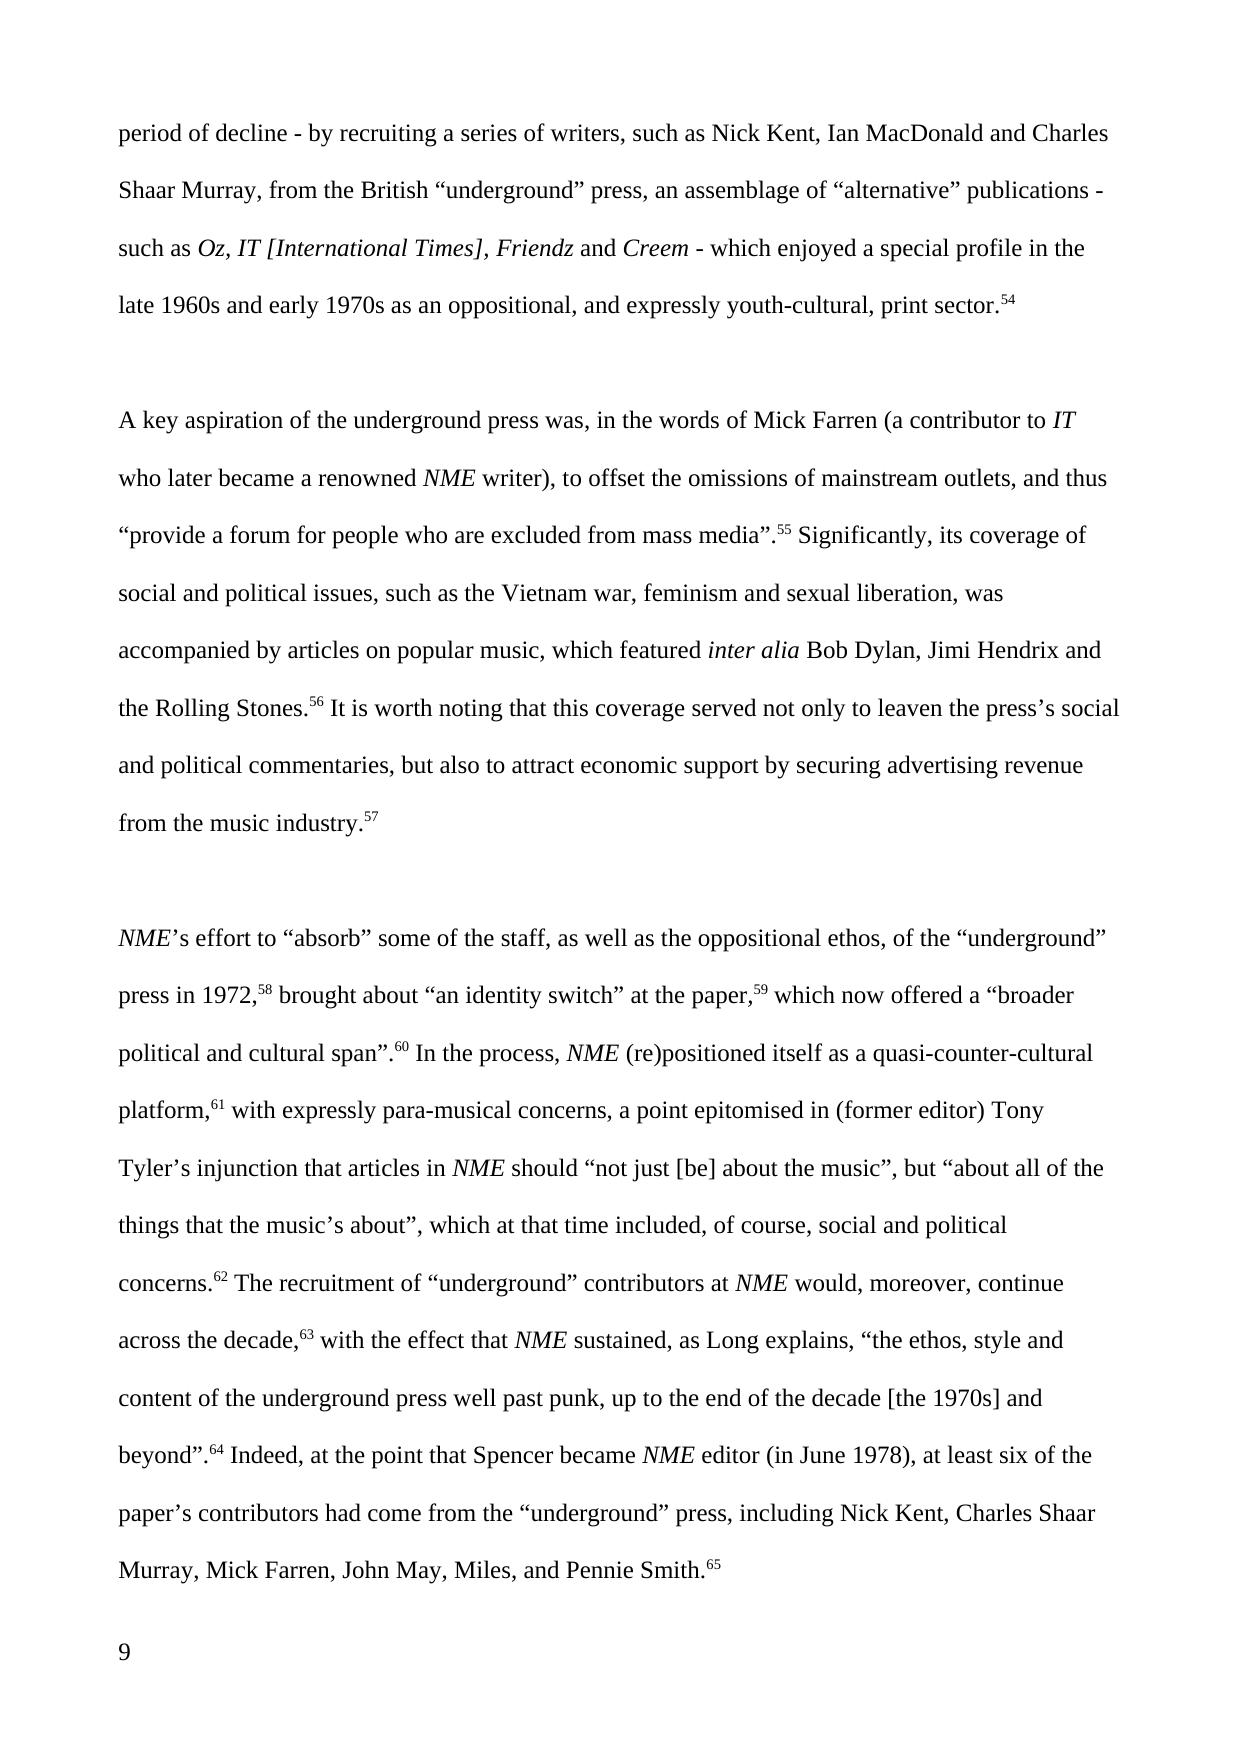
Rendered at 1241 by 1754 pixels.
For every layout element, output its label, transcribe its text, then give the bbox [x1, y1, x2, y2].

text NME’s effort to “absorb” some of the staff, as well as the oppositional ethos, of the “underground” press in 1972, brought about “an identity switch” at the paper, which now offered a “broader political and cultural span”. In the process, NME (re)positioned itself as a quasi-counter-cultural platform, with expressly para-musical concerns, a point epitomised in (former editor) Tony Tyler’s injunction that articles in NME should “not just [be] about the music”, but “about all of the things that the music’s about”, which at that time included, of course, social and political concerns. The recruitment of “underground” contributors at NME would, moreover, continue across the decade, with the effect that NME sustained, as Long explains, “the ethos, style and content of the underground press well past punk, up to the end of the decade [the 1970s] and beyond”. Indeed, at the point that Spencer became NME editor (in June 1978), at least six of the paper’s contributors had come from the “underground” press, including Nick Kent, Charles Shaar Murray, Mick Farren, John May, Miles, and Pennie Smith. [118, 923, 1122, 1584]
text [118, 118, 1122, 319]
text A key aspiration of the underground press was, in the words of Mick Farren (a contributor to IT who later became a renowned NME writer), to offset the omissions of mainstream outlets, and thus “provide a forum for people who are excluded from mass media”. Significantly, its coverage of social and political issues, such as the Vietnam war, feminism and sexual liberation, was accompanied by articles on popular music, which featured inter alia Bob Dylan, Jimi Hendrix and the Rolling Stones. It is worth noting that this coverage served not only to leaven the press’s social and political commentaries, but also to attract economic support by securing advertising revenue from the music industry. [118, 406, 1122, 837]
